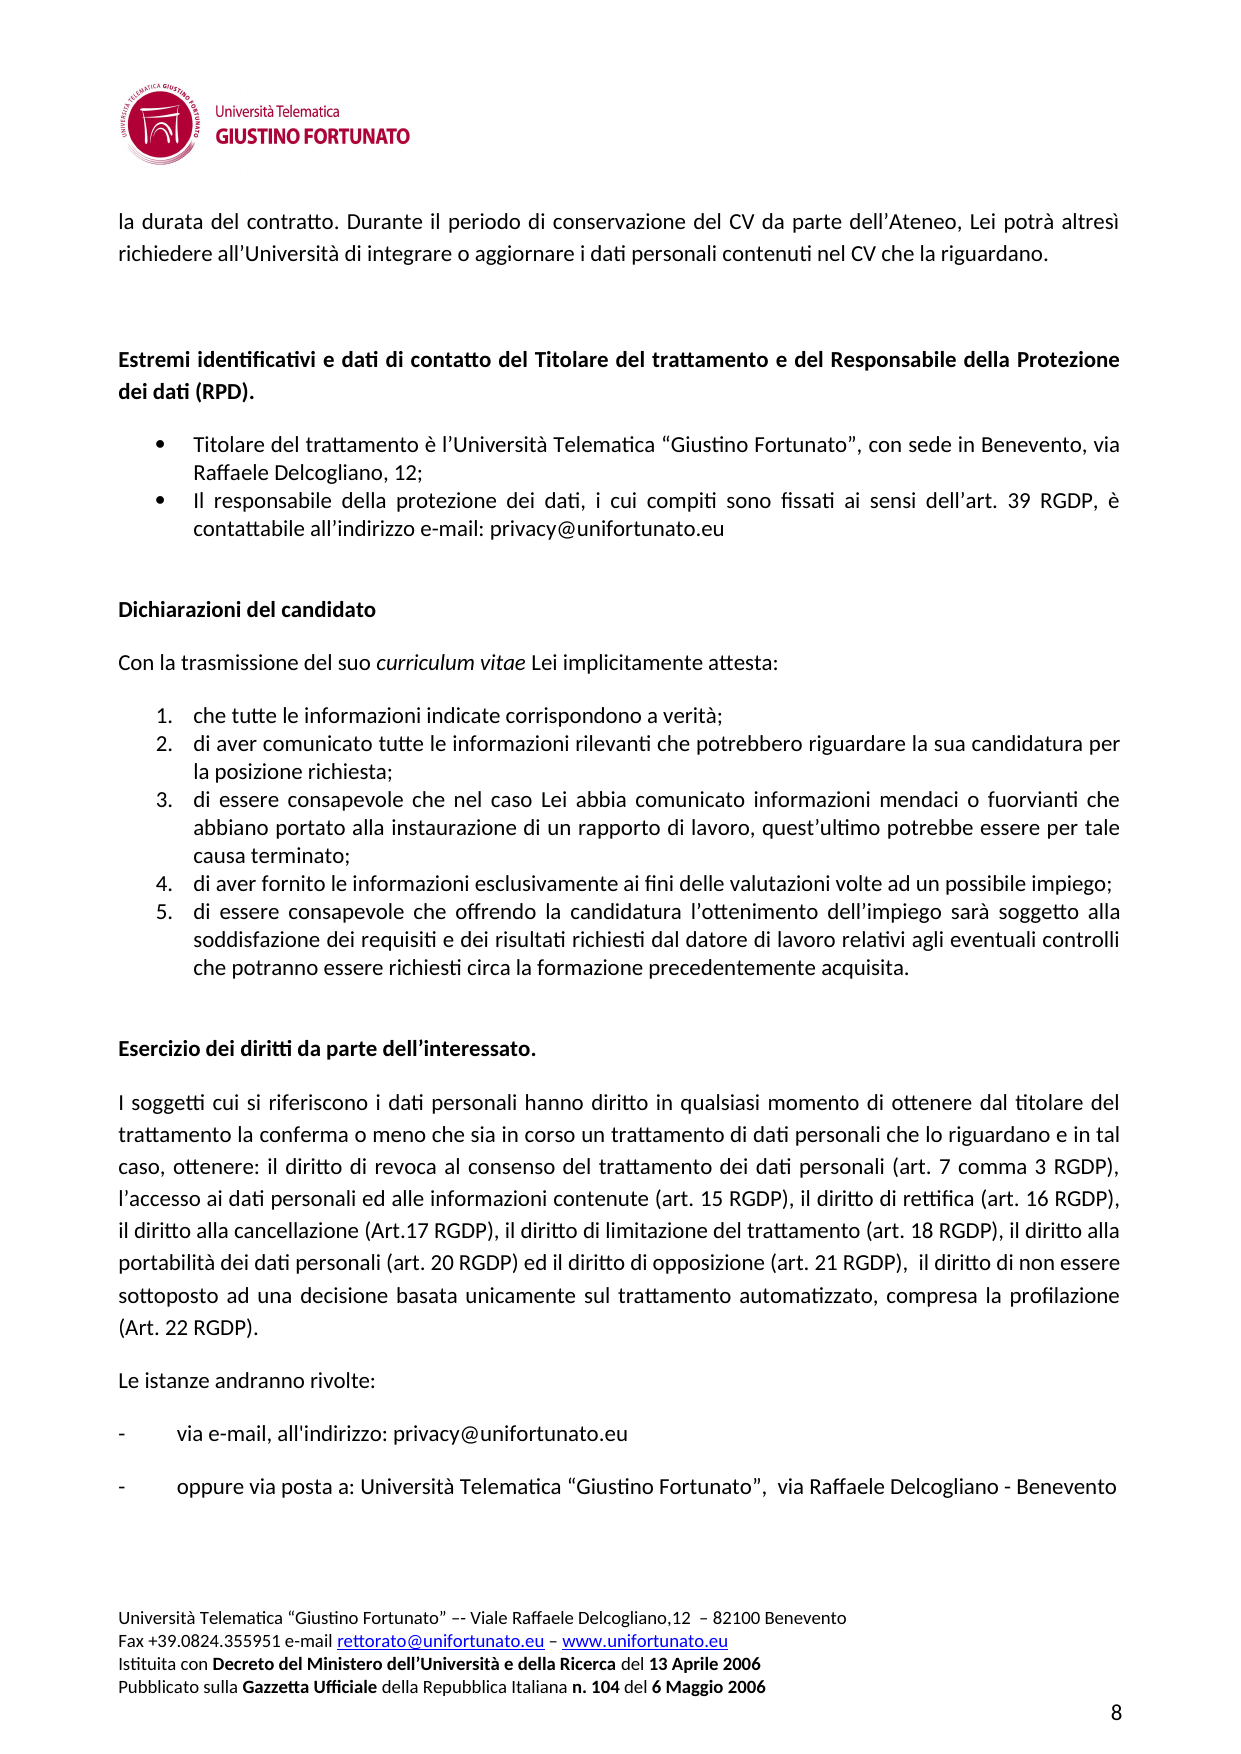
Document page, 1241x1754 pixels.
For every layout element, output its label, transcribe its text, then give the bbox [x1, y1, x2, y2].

text Le istanze andranno rivolte: [118, 1366, 1122, 1394]
text - via e-mail, all'indirizzo: privacy@unifortunato.eu [118, 1419, 1122, 1447]
text Con la trasmissione del suo curriculum vitae Lei implicitamente attesta: [118, 648, 1122, 676]
list di aver fornito le informazioni esclusivamente ai fini delle valutazioni volte ad un possibile impiego; [156, 869, 1122, 897]
list Il responsabile della protezione dei dati, i cui compiti sono fissati ai sensi dell’art. 39 RGDP, è contattabile all’indirizzo e-mail: privacy@unifortunato.eu [156, 486, 1122, 542]
list che tutte le informazioni indicate corrispondono a verità; [156, 701, 1122, 729]
text Estremi identificativi e dati di contatto del Titolare del trattamento e del Responsabile della Protezione dei dati (RPD). [118, 345, 1122, 405]
list di essere consapevole che nel caso Lei abbia comunicato informazioni mendaci o fuorvianti che abbiano portato alla instaurazione di un rapporto di lavoro, quest’ultimo potrebbe essere per tale causa terminato; [156, 785, 1122, 869]
picture [118, 73, 413, 181]
text I soggetti cui si riferiscono i dati personali hanno diritto in qualsiasi momento di ottenere dal titolare del trattamento la conferma o meno che sia in corso un trattamento di dati personali che lo riguardano e in tal caso, ottenere: il diritto di revoca al consenso del trattamento dei dati personali (art. 7 comma 3 RGDP), l’accesso ai dati personali ed alle informazioni contenute (art. 15 RGDP), il diritto di rettifica (art. 16 RGDP), il diritto alla cancellazione (Art.17 RGDP), il diritto di limitazione del trattamento (art. 18 RGDP), il diritto alla portabilità dei dati personali (art. 20 RGDP) ed il diritto di opposizione (art. 21 RGDP), il diritto di non essere sottoposto ad una decisione basata unicamente sul trattamento automatizzato, compresa la profilazione (Art. 22 RGDP). [118, 1088, 1122, 1341]
list di aver comunicato tutte le informazioni rilevanti che potrebbero riguardare la sua candidatura per la posizione richiesta; [156, 729, 1122, 785]
list Titolare del trattamento è l’Università Telematica “Giustino Fortunato”, con sede in Benevento, via Raffaele Delcogliano, 12; [156, 430, 1122, 486]
text Dichiarazioni del candidato [118, 595, 1122, 623]
text Esercizio dei diritti da parte dell’interessato. [118, 1034, 1122, 1063]
list di essere consapevole che offrendo la candidatura l’ottenimento dell’impiego sarà soggetto alla soddisfazione dei requisiti e dei risultati richiesti dal datore di lavoro relativi agli eventuali controlli che potranno essere richiesti circa la formazione precedentemente acquisita. [156, 897, 1122, 982]
text - oppure via posta a: Università Telematica “Giustino Fortunato”, via Raffaele Delcogliano - Benevento [118, 1472, 1122, 1500]
